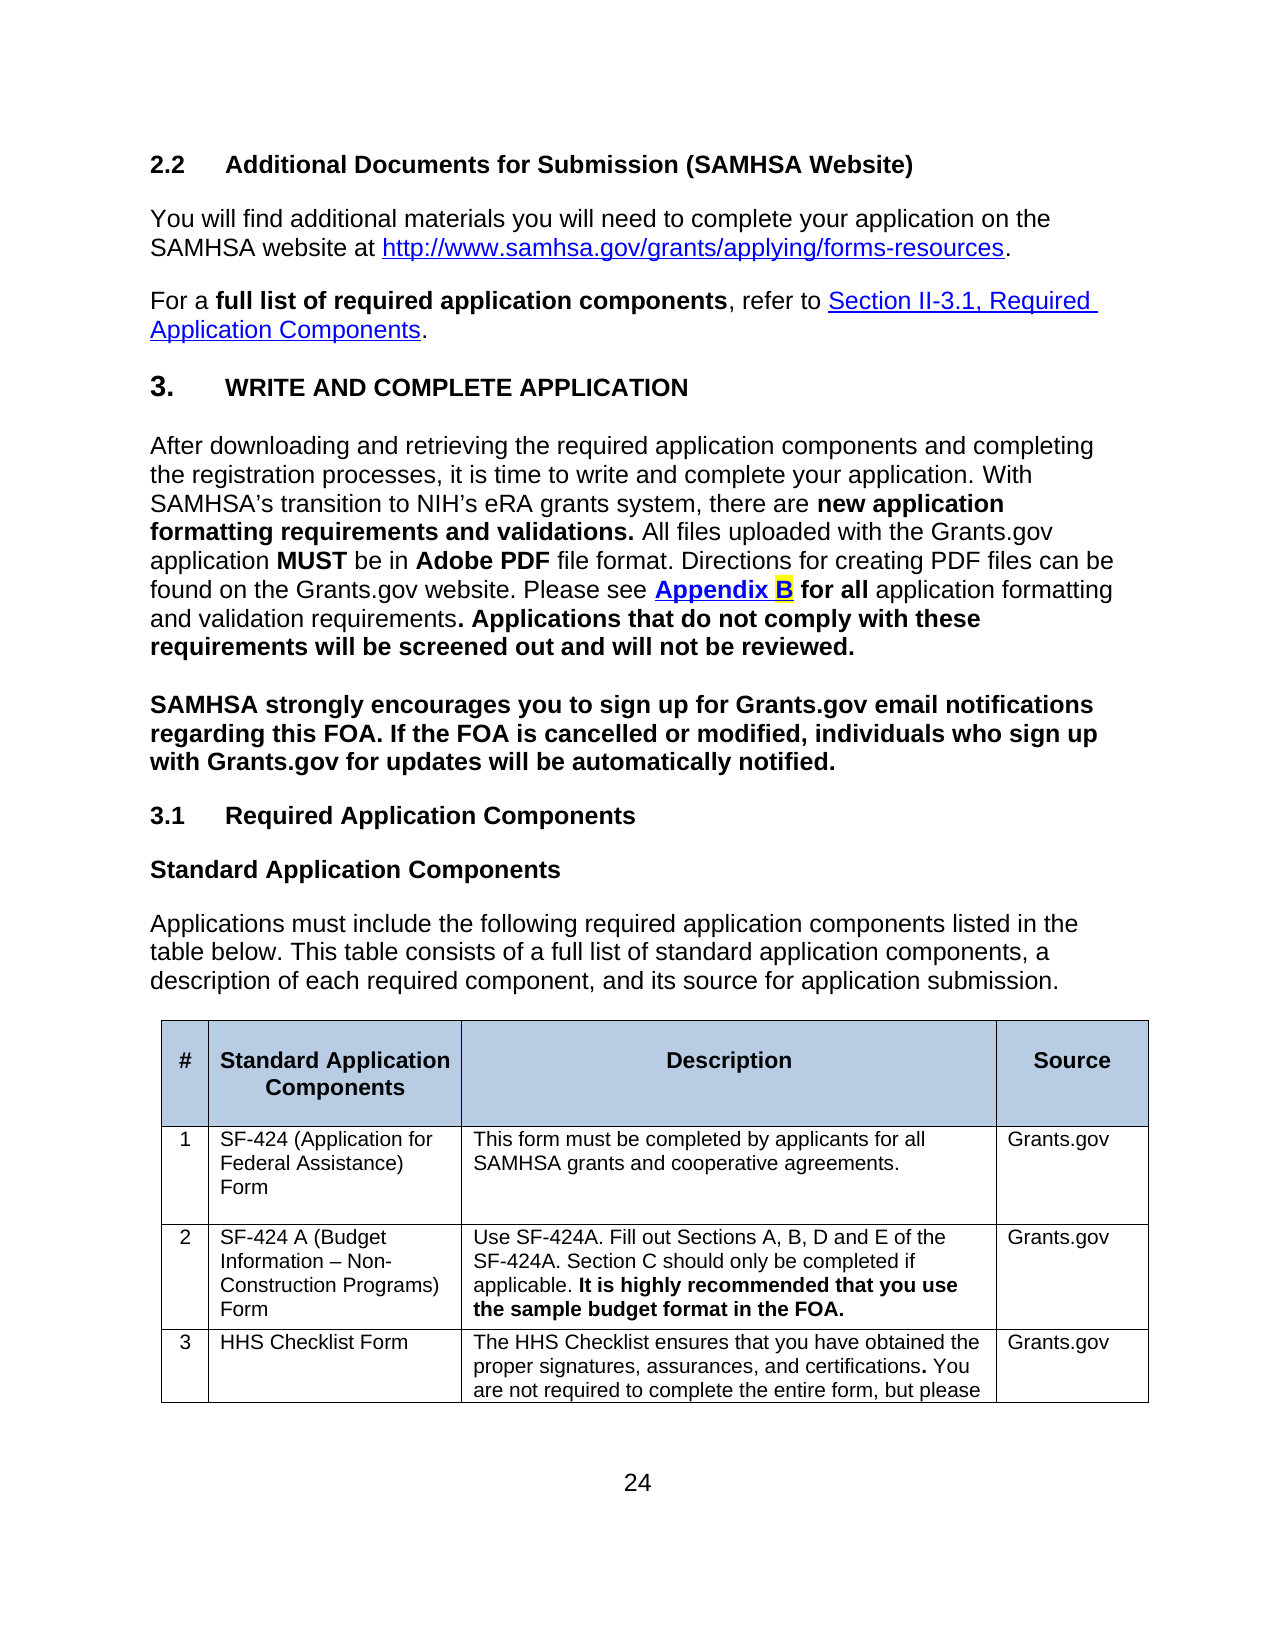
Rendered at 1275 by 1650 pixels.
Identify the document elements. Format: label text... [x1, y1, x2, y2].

subtitle 2.2 Additional Documents for Submission (SAMHSA Website) [150, 150, 1125, 179]
table_cell 3 [162, 1330, 208, 1402]
table_header Standard Application Components [209, 1021, 461, 1126]
table_cell Use SF-424A. Fill out Sections A, B, D and E of the SF-424A. Section C should only be completed if applicable. It is highly recommended that you use the sample budget format in the FOA. [462, 1225, 996, 1329]
text SAMHSA strongly encourages you to sign up for Grants.gov email notifications regarding this FOA. If the FOA is cancelled or modified, individuals who sign up with Grants.gov for updates will be automatically notified. [150, 690, 1125, 776]
subtitle 3.1 Required Application Components [150, 801, 1125, 830]
table_header # [162, 1021, 208, 1126]
table_cell 1 [162, 1127, 208, 1224]
text For a full list of required application components, refer to Section II-3.1, Required Application Components. [150, 286, 1125, 344]
table_cell SF-424 A (Budget Information – Non-Construction Programs) Form [209, 1225, 461, 1329]
subtitle 3. WRITE AND COMPLETE APPLICATION [150, 369, 1125, 402]
table_cell Grants.gov [997, 1330, 1148, 1402]
text Applications must include the following required application components listed in the table below. This table consists of a full list of standard application components, a description of each required component, and its source for application submission. [150, 908, 1125, 995]
table_cell 2 [162, 1225, 208, 1329]
table_cell Grants.gov [997, 1225, 1148, 1329]
table_header Source [997, 1021, 1148, 1126]
table_cell HHS Checklist Form [209, 1330, 461, 1402]
text After downloading and retrieving the required application components and completing the registration processes, it is time to write and complete your application. With SAMHSA’s transition to NIH’s eRA grants system, there are new application formatting requirements and validations. All files uploaded with the Grants.gov application MUST be in Adobe PDF file format. Directions for creating PDF files can be found on the Grants.gov website. Please see Appendix B for all application formatting and validation requirements. Applications that do not comply with these requirements will be screened out and will not be reviewed. [150, 431, 1125, 661]
table_cell Grants.gov [997, 1127, 1148, 1224]
table_cell This form must be completed by applicants for all SAMHSA grants and cooperative agreements. [462, 1127, 996, 1224]
text Standard Application Components [150, 855, 1125, 883]
table_header Description [462, 1021, 996, 1126]
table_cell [462, 1330, 996, 1402]
table_cell SF-424 (Application for Federal Assistance) Form [209, 1127, 461, 1224]
text You will find additional materials you will need to complete your application on the SAMHSA website at http://www.samhsa.gov/grants/applying/forms-resources. [150, 204, 1125, 261]
